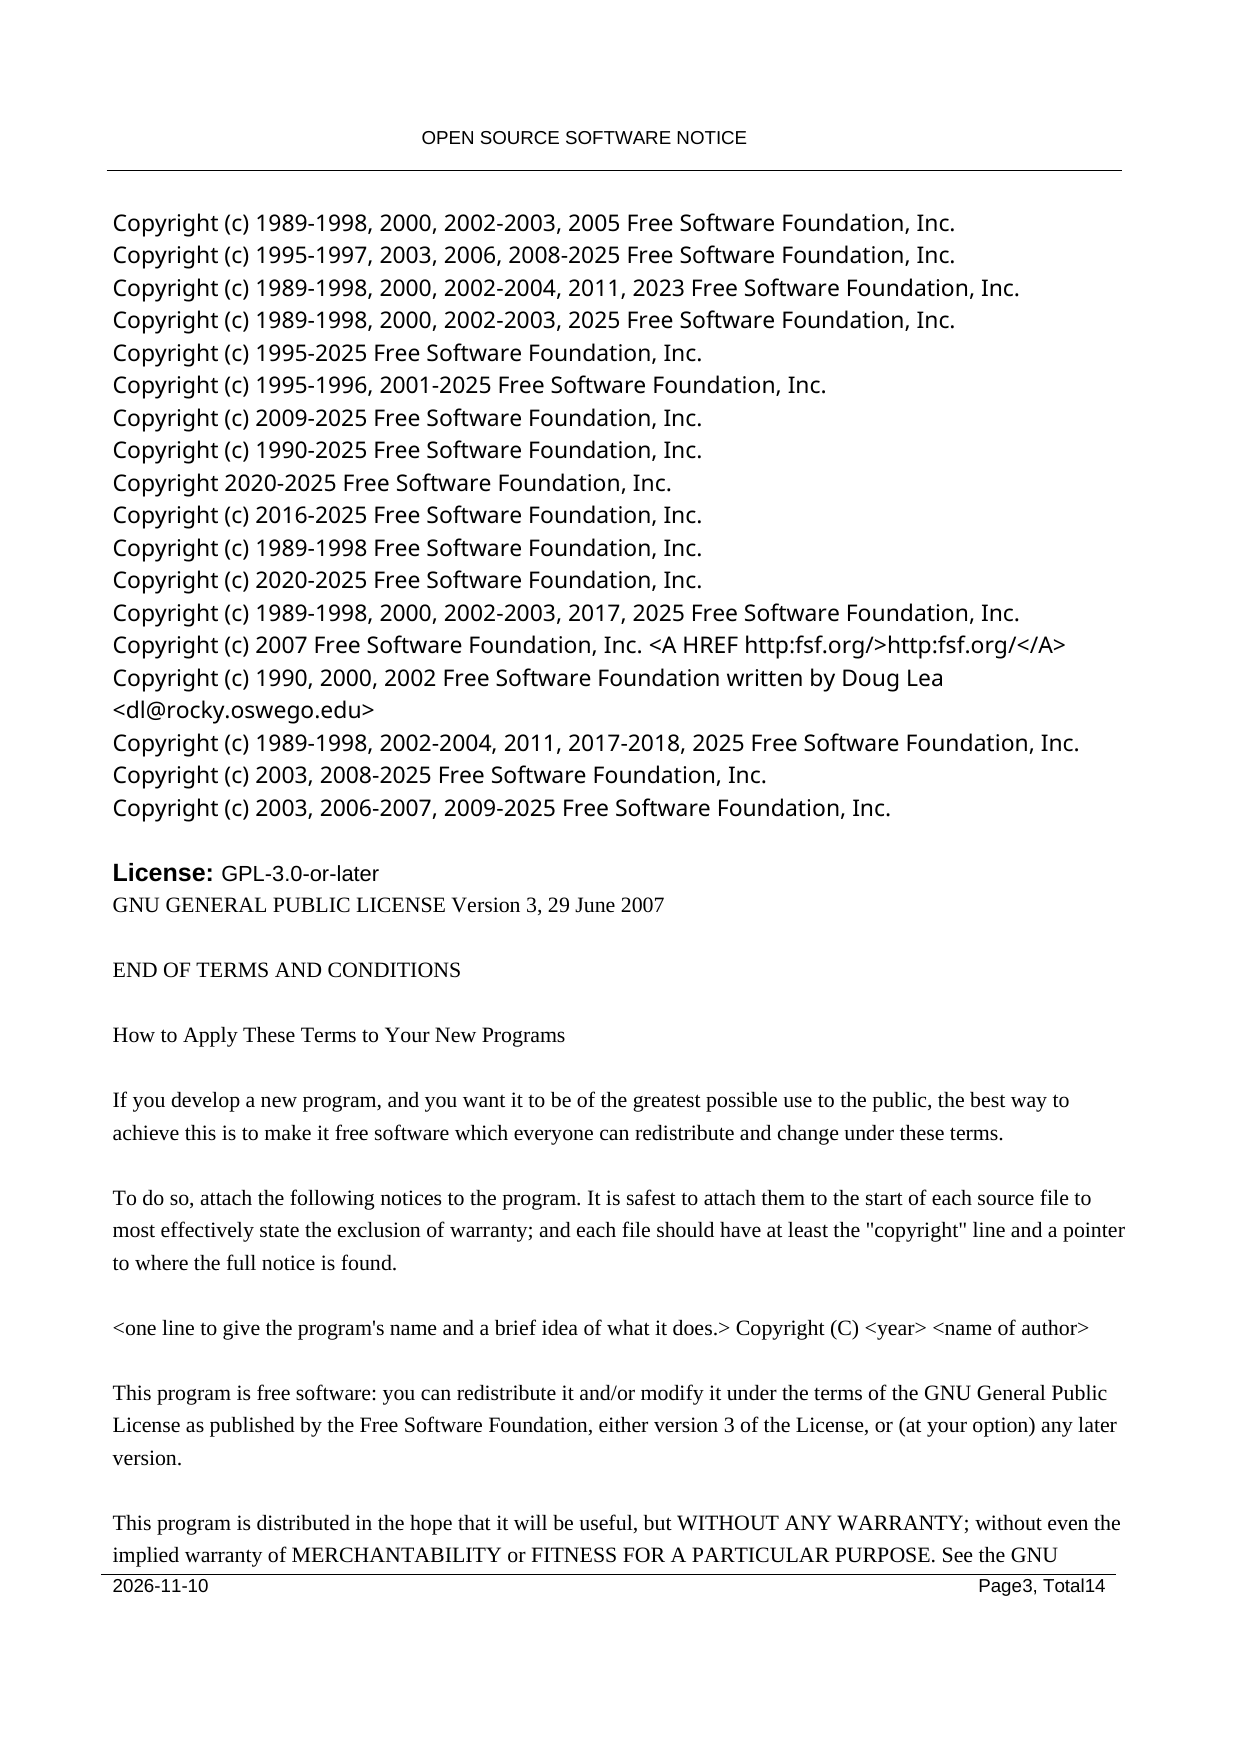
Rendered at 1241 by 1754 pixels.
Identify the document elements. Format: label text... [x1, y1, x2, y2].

text License: GPL-3.0-or-later [112, 856, 1128, 889]
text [112, 206, 1128, 856]
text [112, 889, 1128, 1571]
